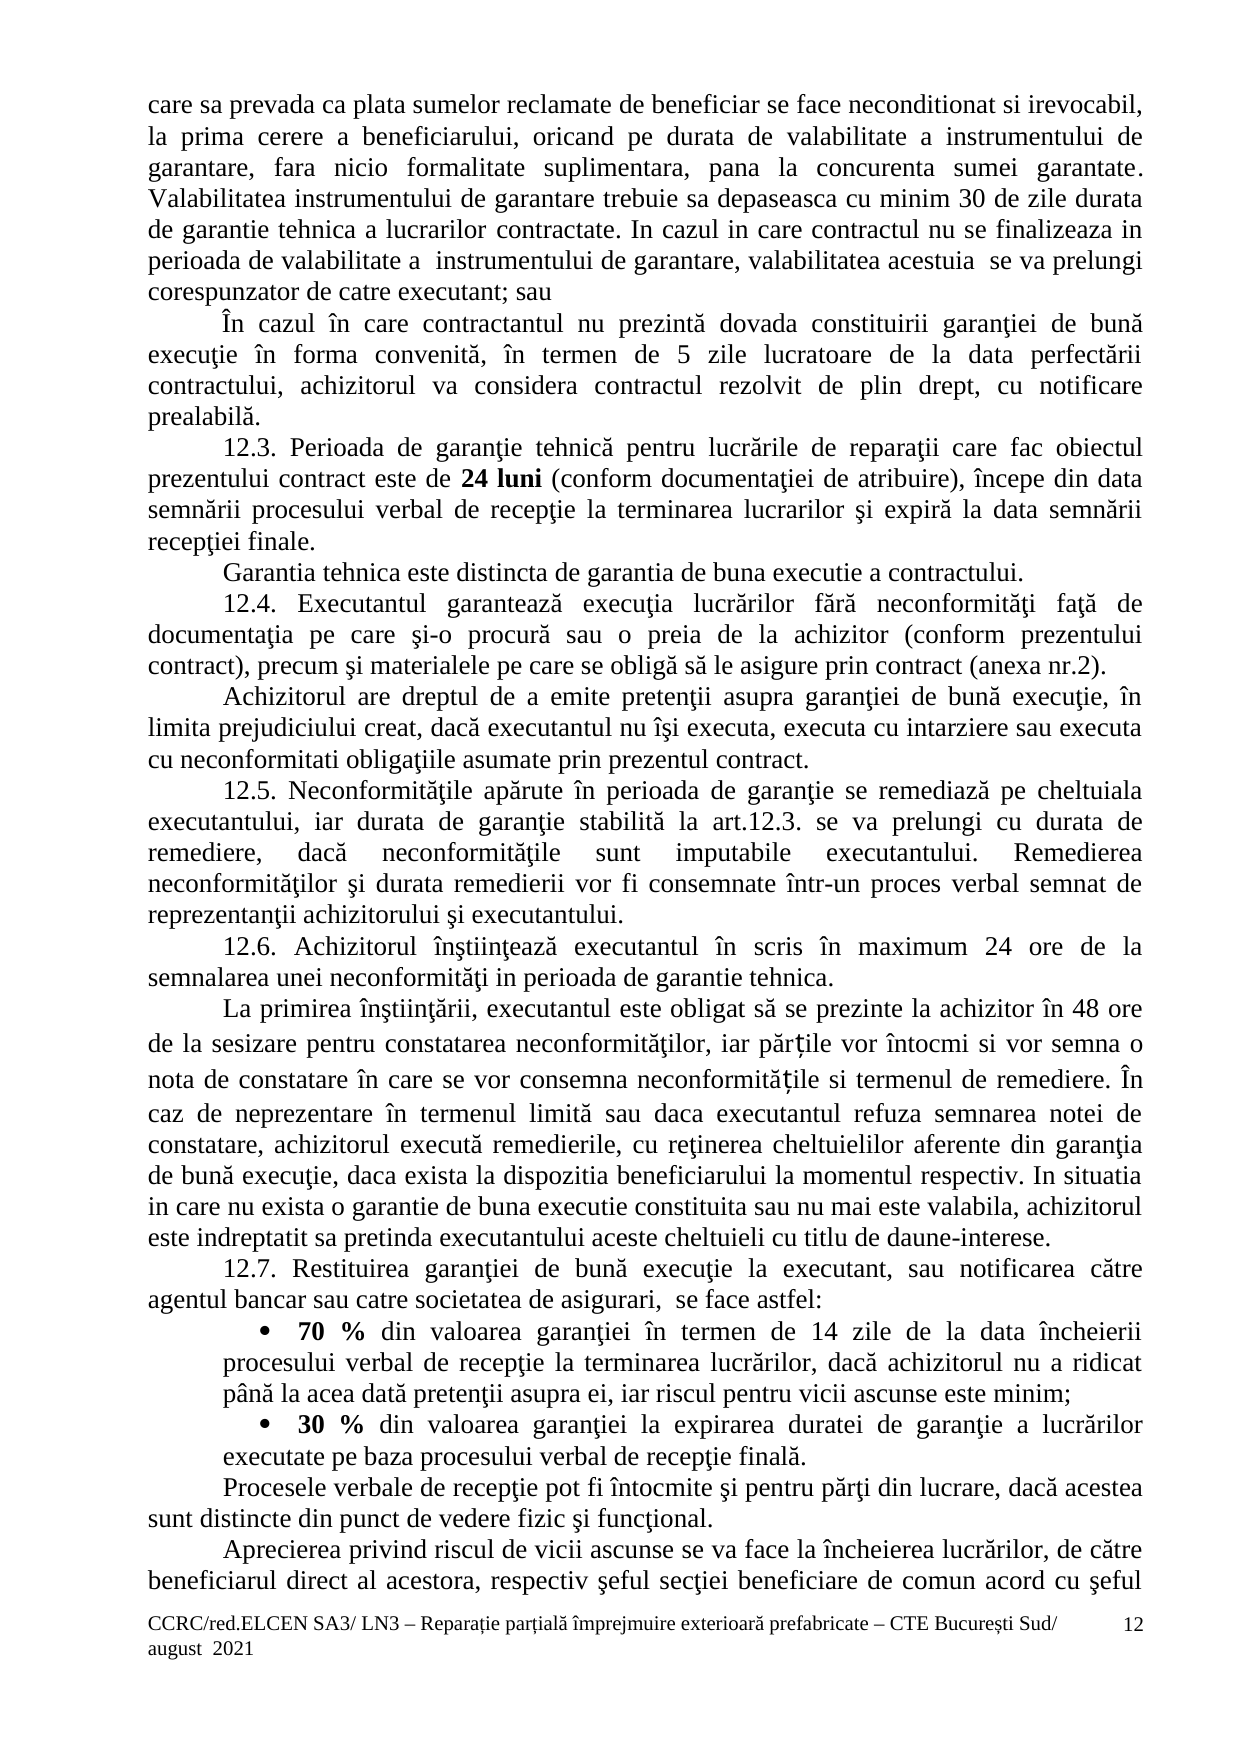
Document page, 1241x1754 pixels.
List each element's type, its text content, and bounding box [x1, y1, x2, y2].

text 12.7. Restituirea garanţiei de bună execuţie la executant, sau notificarea către agentul bancar sau catre societatea de asigurari, se face astfel: [148, 1252, 1144, 1315]
list 30 % din valoarea garanţiei la expirarea duratei de garanţie a lucrărilor executate pe baza procesului verbal de recepţie finală. [223, 1408, 1144, 1471]
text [148, 1533, 1144, 1595]
text 12.6. Achizitorul înştiinţează executantul în scris în maximum 24 ore de la semnalarea unei neconformităţi in perioada de garantie tehnica. [148, 929, 1144, 992]
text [148, 89, 1144, 307]
text În cazul în care contractantul nu prezintă dovada constituirii garanţiei de bună execuţie în forma convenită, în termen de 5 zile lucratoare de la data perfectării contractului, achizitorul va considera contractul rezolvit de plin drept, cu notificare prealabilă. [148, 307, 1144, 431]
text Achizitorul are dreptul de a emite pretenţii asupra garanţiei de bună execuţie, în limita prejudiciului creat, dacă executantul nu îşi executa, executa cu intarziere sau executa cu neconformitati obligaţiile asumate prin prezentul contract. [148, 680, 1144, 774]
text Procesele verbale de recepţie pot fi întocmite şi pentru părţi din lucrare, dacă acestea sunt distincte din punct de vedere fizic şi funcţional. [148, 1471, 1144, 1533]
text 12.4. Executantul garantează execuţia lucrărilor fără neconformităţi faţă de documentaţia pe care şi-o procură sau o preia de la achizitor (conform prezentului contract), precum şi materialele pe care se obligă să le asigure prin contract (anexa nr.2). [148, 587, 1144, 680]
list 70 % din valoarea garanţiei în termen de 14 zile de la data încheierii procesului verbal de recepţie la terminarea lucrărilor, dacă achizitorul nu a ridicat până la acea dată pretenţii asupra ei, iar riscul pentru vicii ascunse este minim; [223, 1315, 1144, 1408]
text 12.5. Neconformităţile apărute în perioada de garanţie se remediază pe cheltuiala executantului, iar durata de garanţie stabilită la art.12.3. se va prelungi cu durata de remediere, dacă neconformităţile sunt imputabile executantului. Remedierea neconformităţilor şi durata remedierii vor fi consemnate într-un proces verbal semnat de reprezentanţii achizitorului şi executantului. [148, 774, 1144, 929]
text La primirea înştiinţării, executantul este obligat să se prezinte la achizitor în 48 ore de la sesizare pentru constatarea neconformităţilor, iar părțile vor întocmi si vor semna o nota de constatare în care se vor consemna neconformitățile si termenul de remediere. În caz de neprezentare în termenul limită sau daca executantul refuza semnarea notei de constatare, achizitorul execută remedierile, cu reţinerea cheltuielilor aferente din garanţia de bună execuţie, daca exista la dispozitia beneficiarului la momentul respectiv. In situatia in care nu exista o garantie de buna executie constituita sau nu mai este valabila, achizitorul este indreptatit sa pretinda executantului aceste cheltuieli cu titlu de daune-interese. [148, 992, 1144, 1252]
text Garantia tehnica este distincta de garantia de buna executie a contractului. [148, 556, 1144, 587]
text 12.3. Perioada de garanţie tehnică pentru lucrările de reparaţii care fac obiectul prezentului contract este de 24 luni (conform documentaţiei de atribuire), începe din data semnării procesului verbal de recepţie la terminarea lucrarilor şi expiră la data semnării recepţiei finale. [148, 431, 1144, 556]
